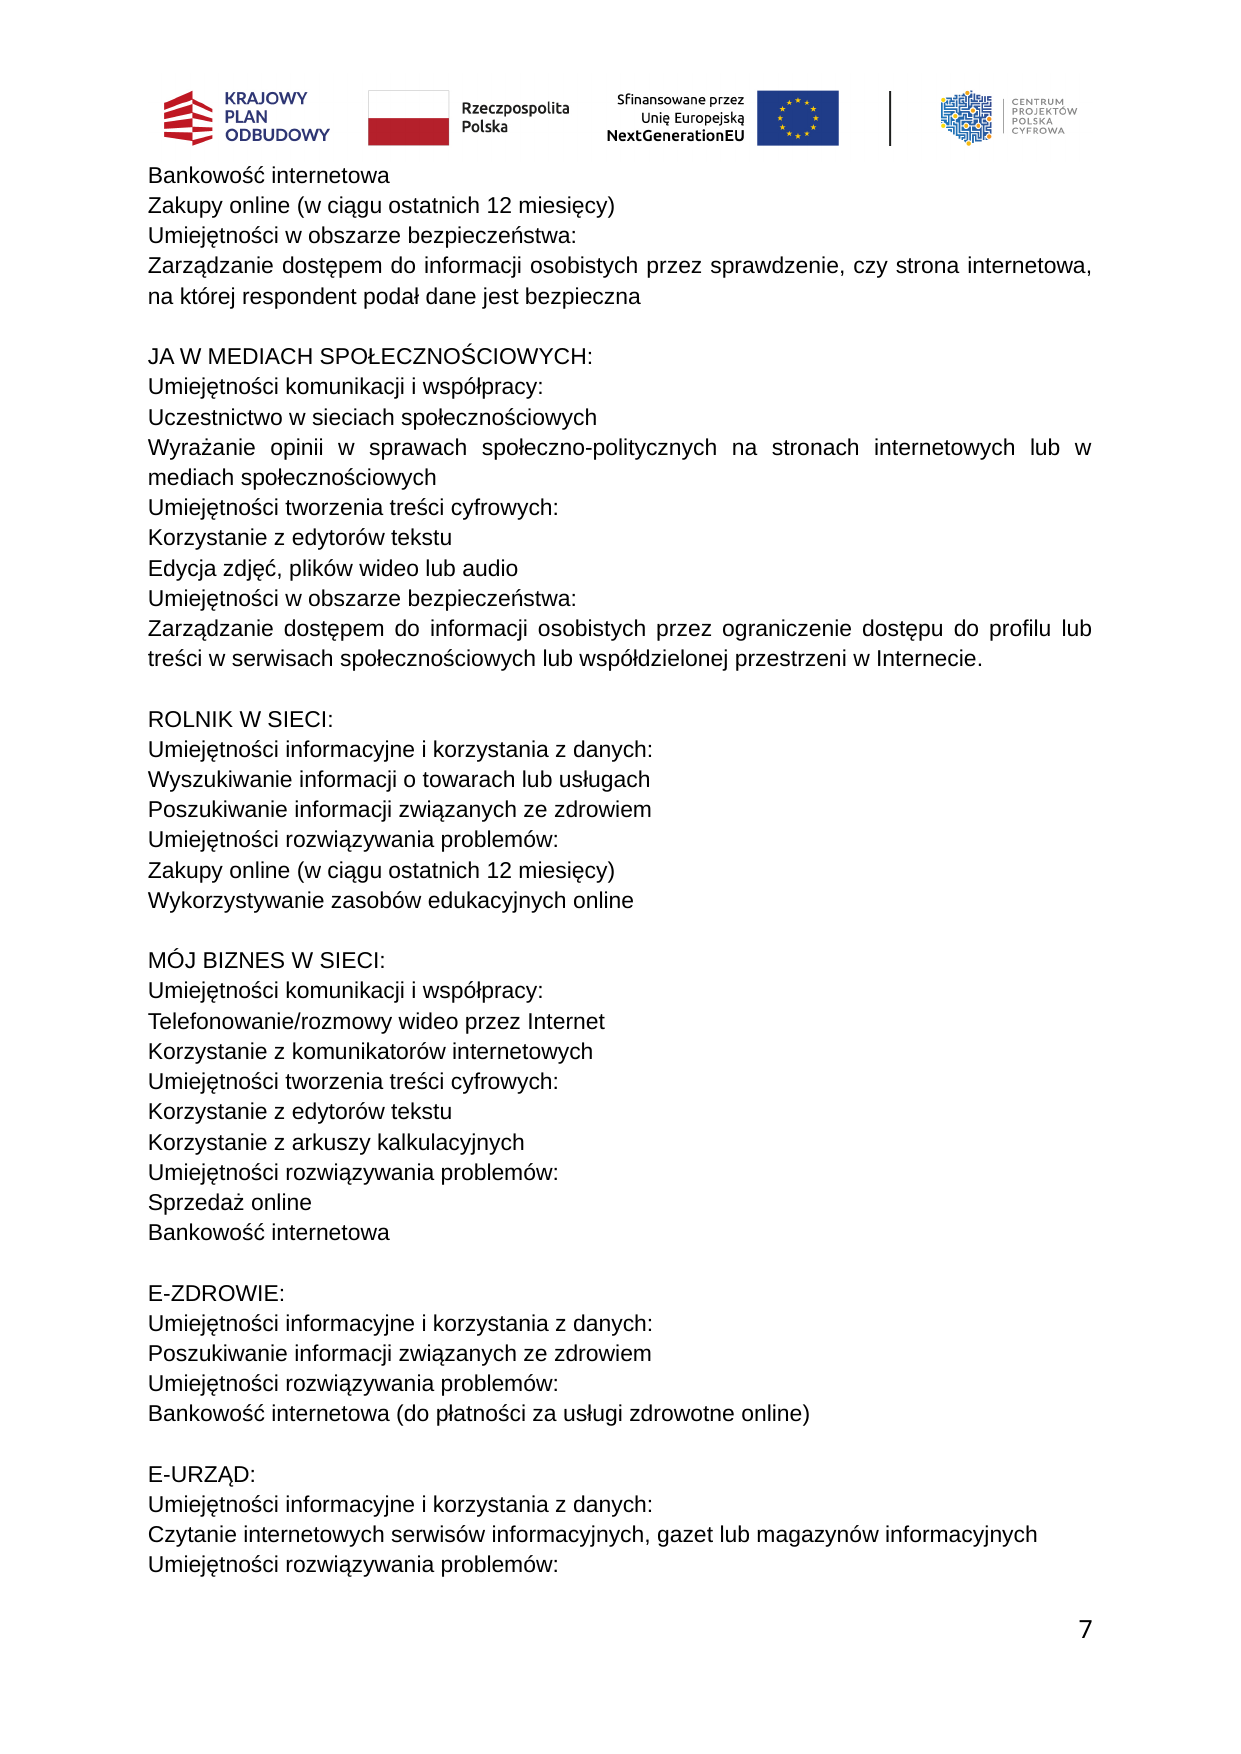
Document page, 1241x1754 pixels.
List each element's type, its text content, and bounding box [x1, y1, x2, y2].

text Bankowość internetowa [148, 1219, 1092, 1246]
text Zarządzanie dostępem do informacji osobistych przez sprawdzenie, czy strona internetowa, na której respondent podał dane jest bezpieczna [148, 252, 1092, 309]
text Poszukiwanie informacji związanych ze zdrowiem [148, 1340, 1092, 1366]
text ROLNIK W SIECI: [148, 706, 1092, 732]
text Umiejętności rozwiązywania problemów: [148, 1551, 1092, 1578]
text Umiejętności rozwiązywania problemów: [148, 1159, 1092, 1185]
text E-ZDROWIE: [148, 1279, 1092, 1306]
text Korzystanie z edytorów tekstu [148, 524, 1092, 551]
text Korzystanie z komunikatorów internetowych [148, 1038, 1092, 1064]
text Zakupy online (w ciągu ostatnich 12 miesięcy) [148, 857, 1092, 883]
text Umiejętności komunikacji i współpracy: [148, 373, 1092, 400]
text Sprzedaż online [148, 1189, 1092, 1215]
text Korzystanie z edytorów tekstu [148, 1098, 1092, 1125]
text Wyrażanie opinii w sprawach społeczno-politycznych na stronach internetowych lub w mediach społecznościowych [148, 434, 1092, 490]
text Wyszukiwanie informacji o towarach lub usługach [148, 766, 1092, 792]
text Zakupy online (w ciągu ostatnich 12 miesięcy) [148, 192, 1092, 218]
text Edycja zdjęć, plików wideo lub audio [148, 554, 1092, 581]
text Poszukiwanie informacji związanych ze zdrowiem [148, 796, 1092, 823]
text Zarządzanie dostępem do informacji osobistych przez ograniczenie dostępu do profilu lub treści w serwisach społecznościowych lub współdzielonej przestrzeni w Internecie. [148, 615, 1092, 672]
text Umiejętności rozwiązywania problemów: [148, 826, 1092, 853]
text Umiejętności tworzenia treści cyfrowych: [148, 494, 1092, 521]
text MÓJ BIZNES W SIECI: [148, 947, 1092, 974]
text Umiejętności w obszarze bezpieczeństwa: [148, 585, 1092, 611]
text JA W MEDIACH SPOŁECZNOŚCIOWYCH: [148, 343, 1092, 369]
text Umiejętności tworzenia treści cyfrowych: [148, 1068, 1092, 1094]
text Umiejętności informacyjne i korzystania z danych: [148, 1491, 1092, 1517]
text Umiejętności rozwiązywania problemów: [148, 1370, 1092, 1397]
text Telefonowanie/rozmowy wideo przez Internet [148, 1008, 1092, 1034]
text Umiejętności informacyjne i korzystania z danych: [148, 1310, 1092, 1336]
text Uczestnictwo w sieciach społecznościowych [148, 403, 1092, 430]
text Umiejętności informacyjne i korzystania z danych: [148, 736, 1092, 762]
text Bankowość internetowa [148, 162, 1092, 188]
text Umiejętności komunikacji i współpracy: [148, 977, 1092, 1004]
text Bankowość internetowa (do płatności za usługi zdrowotne online) [148, 1400, 1092, 1427]
text Czytanie internetowych serwisów informacyjnych, gazet lub magazynów informacyjnych [148, 1521, 1092, 1548]
text E-URZĄD: [148, 1461, 1092, 1487]
text Wykorzystywanie zasobów edukacyjnych online [148, 887, 1092, 913]
text Umiejętności w obszarze bezpieczeństwa: [148, 222, 1092, 249]
text Korzystanie z arkuszy kalkulacyjnych [148, 1128, 1092, 1155]
